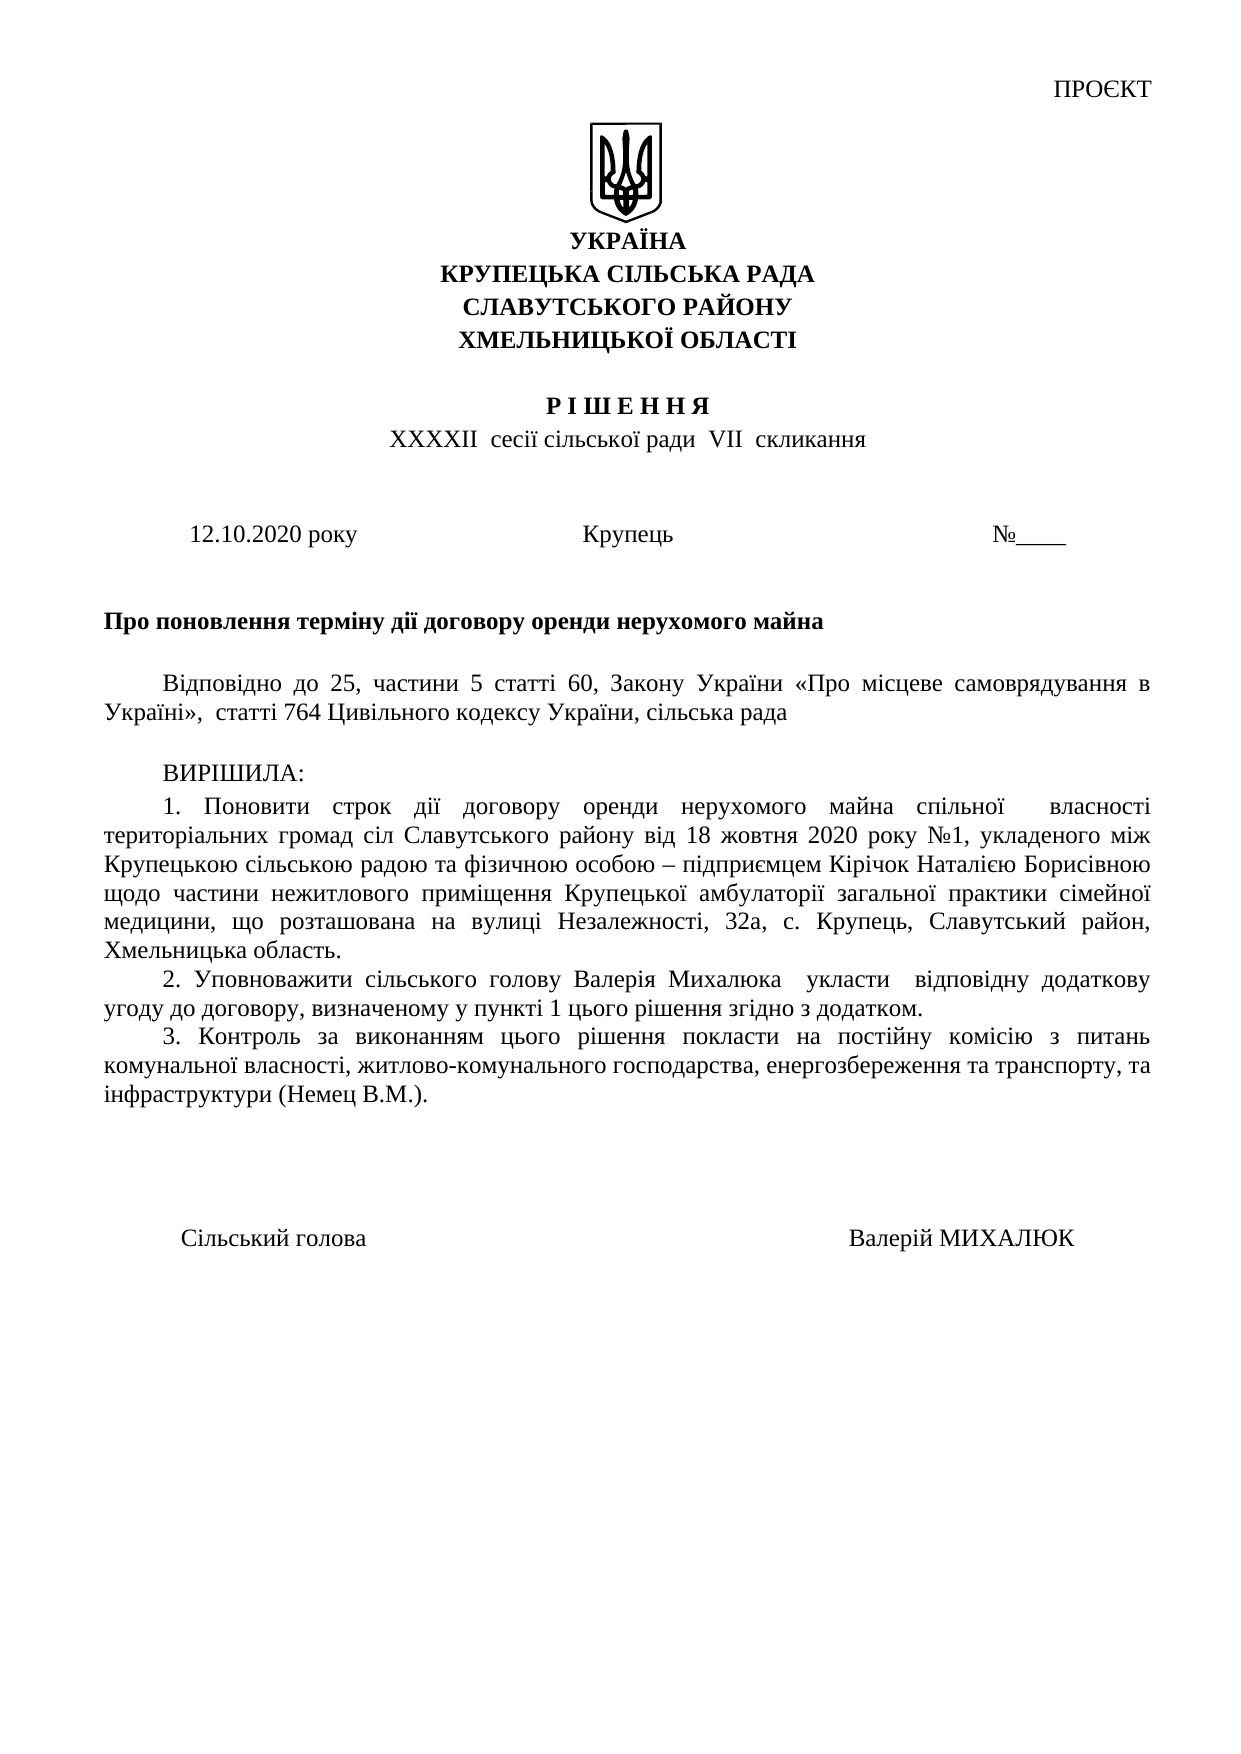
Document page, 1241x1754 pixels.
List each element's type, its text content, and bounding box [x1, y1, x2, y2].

text Про поновлення терміну дії договору оренди нерухомого майна [103, 606, 1152, 635]
text Відповідно до 25, частини 5 статті 60, Закону України «Про місцеве самоврядування в Україні», статті 764 Цивільного кодексу України, сільська рада [103, 668, 1152, 725]
text ПРОЄКТ [103, 74, 1152, 103]
text ХХХХІІ сесії сільської ради VІІ скликання [103, 424, 1152, 453]
text КРУПЕЦЬКА СІЛЬСЬКА РАДА [103, 259, 1152, 288]
text 3. Контроль за виконанням цього рішення покласти на постійну комісію з питань комунальної власності, житлово-комунального господарства, енергозбереження та транспорту, та інфраструктури (Немец В.М.). [103, 1021, 1152, 1108]
text ХМЕЛЬНИЦЬКОЇ ОБЛАСТІ [103, 325, 1152, 354]
text Сільський голова Валерій МИХАЛЮК [103, 1223, 1152, 1251]
text 2. Уповноважити сільського голову Валерія Михалюка укласти відповідну додаткову угоду до договору, визначеному у пункті 1 цього рішення згідно з додатком. [103, 964, 1152, 1021]
text Р І Ш Е Н Н Я [103, 391, 1152, 420]
text УКРАЇНА [103, 226, 1152, 255]
text СЛАВУТСЬКОГО РАЙОНУ [103, 292, 1152, 321]
text ВИРІШИЛА: [103, 758, 1152, 787]
text 12.10.2020 року Крупець №____ [103, 519, 1152, 548]
text 1. Поновити строк дії договору оренди нерухомого майна спільної власності територіальних громад сіл Славутського району від 18 жовтня 2020 року №1, укладеного між Крупецькою сільською радою та фізичною особою – підприємцем Кірічок Наталією Борисівною щодо частини нежитлового приміщення Крупецької амбулаторії загальної практики сімейної медицини, що розташована на вулиці Незалежності, 32а, с. Крупець, Славутський район, Хмельницька область. [103, 791, 1152, 964]
